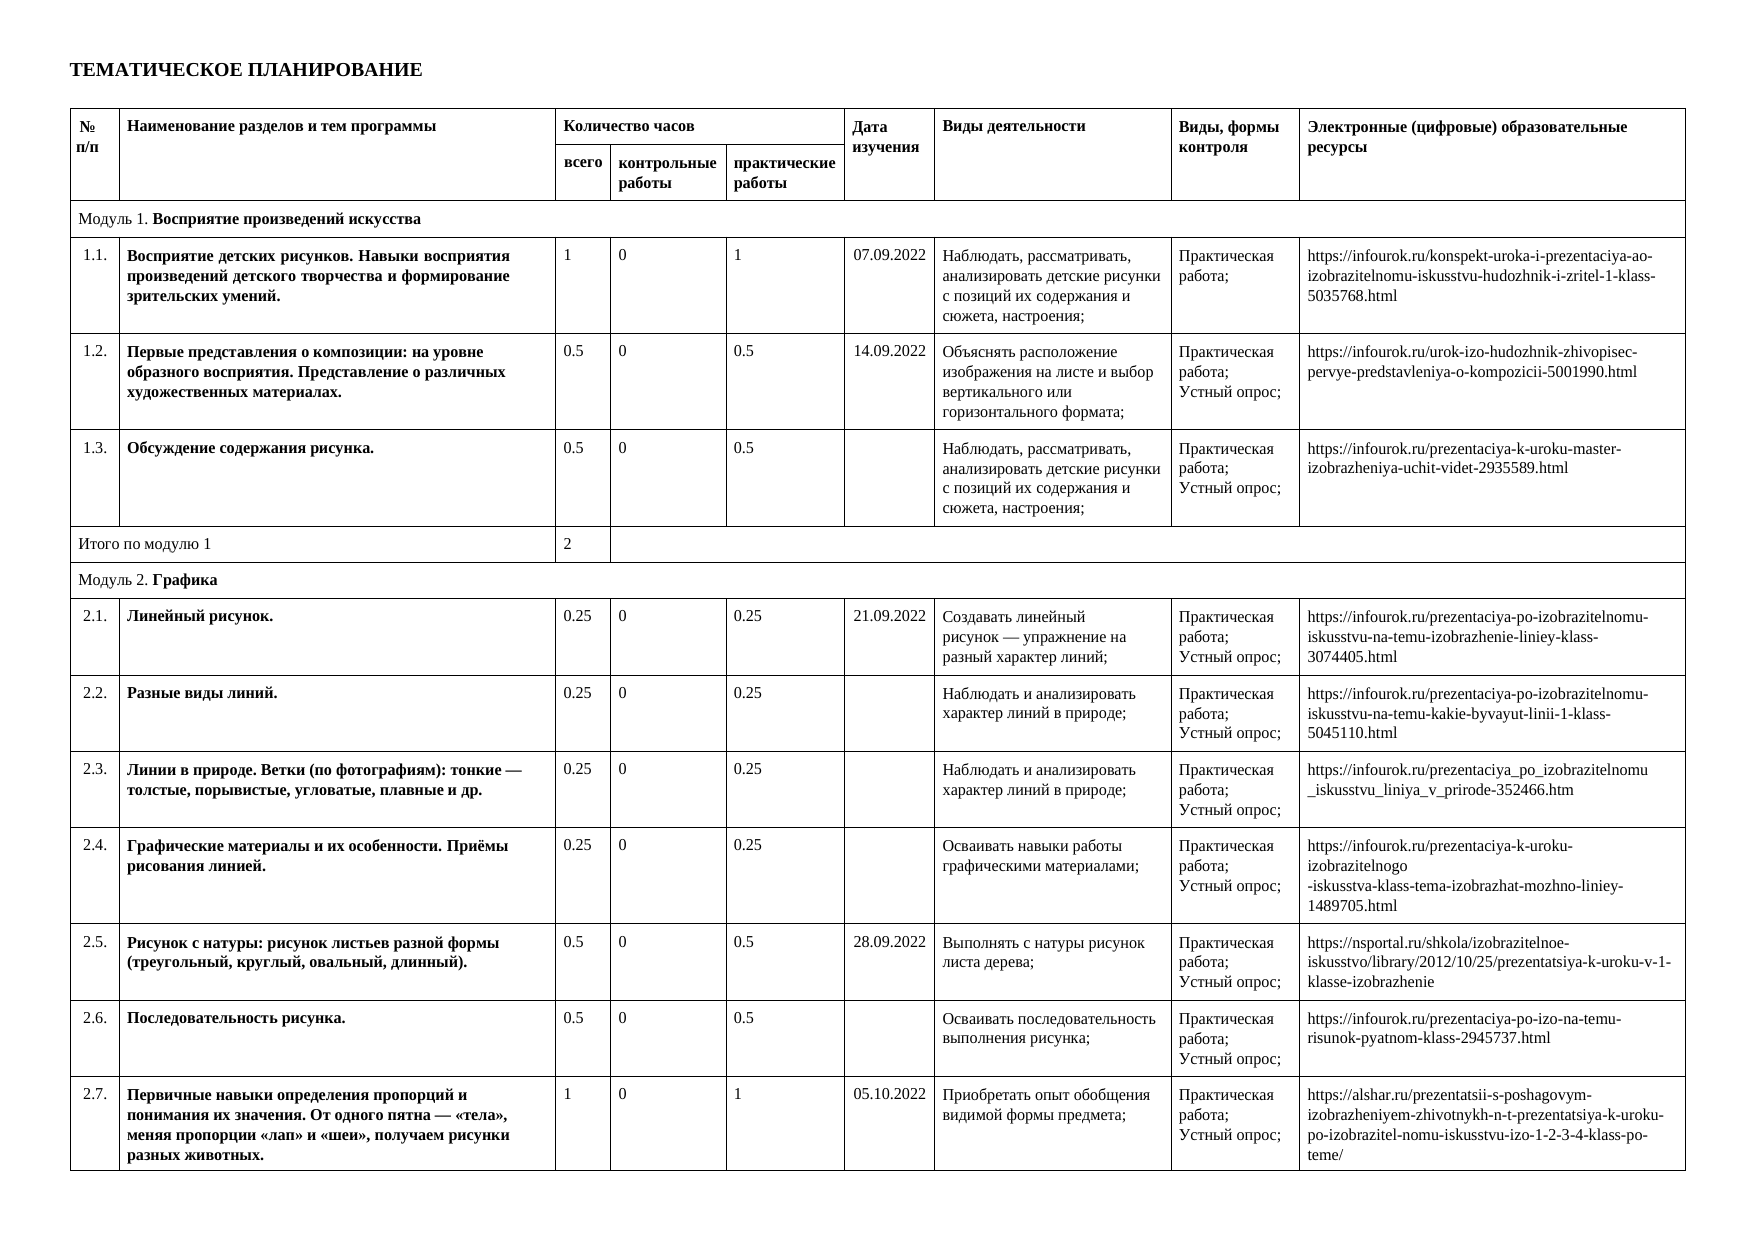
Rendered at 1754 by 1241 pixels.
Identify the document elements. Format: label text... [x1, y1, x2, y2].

table_cell 07.09.2022 [845, 238, 934, 333]
table_cell Создавать линейный рисунок — упражнение на разный характер линий; [935, 599, 1171, 674]
table_cell 14.09.2022 [845, 334, 934, 429]
table_cell 0.25 [727, 676, 844, 751]
table_cell Последовательность рисунка. [120, 1001, 555, 1076]
table_cell 0.25 [727, 828, 844, 923]
table_cell Модуль 2. Графика [71, 563, 1685, 598]
table_cell https://infourok.ru/konspekt-uroka-i-prezentaciya-ao-izobrazitelnomu-iskusstvu-hudozhnik-i-zritel-1-klass-5035768.html [1300, 238, 1685, 333]
table_cell 1.1. [71, 238, 119, 333]
table_cell https://infourok.ru/prezentaciya-po-izobrazitelnomu-iskusstvu-na-temu-izobrazhenie-liniey-klass- 3074405.html [1300, 599, 1685, 674]
table_cell 0.25 [556, 752, 610, 827]
table_cell Практическая работа; Устный опрос; [1172, 1077, 1299, 1170]
table_cell 0 [611, 1001, 726, 1076]
table_cell [845, 676, 934, 751]
table_cell 0.5 [556, 430, 610, 526]
table_cell Практическая работа; Устный опрос; [1172, 752, 1299, 827]
table_cell контрольные работы [611, 145, 726, 200]
table_cell 21.09.2022 [845, 599, 934, 674]
table_header № п/п [71, 109, 119, 200]
table_cell https://infourok.ru/prezentaciya-po-izo-na-temu-risunok-pyatnom-klass-2945737.html [1300, 1001, 1685, 1076]
table_cell 0 [611, 924, 726, 1000]
table_header Дата изучения [845, 109, 934, 200]
table_cell 0 [611, 1077, 726, 1170]
table_cell 1 [727, 1077, 844, 1170]
table_cell https://infourok.ru/prezentaciya-po-izobrazitelnomu-iskusstvu-na-temu-kakie-byvayut-linii-1-klass- 5045110.html [1300, 676, 1685, 751]
table_cell 0 [611, 430, 726, 526]
table_cell Линии в природе. Ветки (по фотографиям): тонкие —толстые, порывистые, угловатые, плавные и др. [120, 752, 555, 827]
table_cell 0.5 [556, 334, 610, 429]
table_cell Первые представления о композиции: на уровне образного восприятия. Представление о различных художественных материалах. [120, 334, 555, 429]
table_cell 0 [611, 752, 726, 827]
table_cell 2 [556, 527, 610, 562]
table_cell 2.5. [71, 924, 119, 1000]
table_cell https://nsportal.ru/shkola/izobrazitelnoe- iskusstvo/library/2012/10/25/prezentatsiya-k-uroku-v-1-klasse-izobrazhenie [1300, 924, 1685, 1000]
table_cell Осваивать последовательность выполнения рисунка; [935, 1001, 1171, 1076]
table_cell [845, 752, 934, 827]
table_cell Осваивать навыки работы графическими материалами; [935, 828, 1171, 923]
table_cell 05.10.2022 [845, 1077, 934, 1170]
table_cell 2.7. [71, 1077, 119, 1170]
table_cell 2.1. [71, 599, 119, 674]
table_cell 1 [727, 238, 844, 333]
table_cell Наблюдать, рассматривать, анализировать детские рисунки с позиций их содержания и сюжета, настроения; [935, 238, 1171, 333]
table_cell 2.6. [71, 1001, 119, 1076]
table_cell 0 [611, 676, 726, 751]
table_cell всего [556, 145, 610, 200]
table_cell 0.25 [556, 599, 610, 674]
table_cell 0 [611, 599, 726, 674]
table_cell Приобретать опыт обобщения видимой формы предмета; [935, 1077, 1171, 1170]
table_cell Объяснять расположение изображения на листе и выбор вертикального или горизонтального формата; [935, 334, 1171, 429]
table_cell 0 [611, 828, 726, 923]
table_cell 2.4. [71, 828, 119, 923]
table_header Электронные (цифровые) образовательные ресурсы [1300, 109, 1685, 200]
table_cell Обсуждение содержания рисунка. [120, 430, 555, 526]
table_cell Первичные навыки определения пропорций и понимания их значения. От одного пятна — «тела», меняя пропорции «лап» и «шеи», получаем рисунки разных животных. [120, 1077, 555, 1170]
table_cell 0.5 [727, 430, 844, 526]
table_cell 0.5 [727, 924, 844, 1000]
table_cell 1 [556, 238, 610, 333]
table_cell Разные виды линий. [120, 676, 555, 751]
table_cell 1.2. [71, 334, 119, 429]
table_header Виды, формы контроля [1172, 109, 1299, 200]
table_cell https://alshar.ru/prezentatsii-s-poshagovym- izobrazheniyem-zhivotnykh-n-t-prezentatsiya-k-uroku-po-izobrazitel-nomu-iskusstvu-izo-1-2-3-4-klass-po-teme/ [1300, 1077, 1685, 1170]
table_cell https://infourok.ru/prezentaciya_po_izobrazitelnomu _iskusstvu_liniya_v_prirode-352466.htm [1300, 752, 1685, 827]
table_cell https://infourok.ru/urok-izo-hudozhnik-zhivopisec-pervye-predstavleniya-o-kompozicii-5001990.html [1300, 334, 1685, 429]
table_cell Итого по модулю 1 [71, 527, 555, 562]
table_header Наименование разделов и тем программы [120, 109, 555, 200]
table_cell [845, 828, 934, 923]
table_cell 2.2. [71, 676, 119, 751]
table_cell Линейный рисунок. [120, 599, 555, 674]
table_cell Модуль 1. Восприятие произведений искусства [71, 201, 1685, 237]
table_cell Практическая работа; Устный опрос; [1172, 828, 1299, 923]
table_cell Практическая работа; Устный опрос; [1172, 676, 1299, 751]
table_cell Рисунок с натуры: рисунок листьев разной формы (треугольный, круглый, овальный, длинный). [120, 924, 555, 1000]
table_cell 2.3. [71, 752, 119, 827]
table_cell 0.25 [727, 599, 844, 674]
text ТЕМАТИЧЕСКОЕ ПЛАНИРОВАНИЕ [69, 59, 1687, 81]
table_cell [611, 527, 1685, 562]
table_cell Практическая работа; Устный опрос; [1172, 1001, 1299, 1076]
table_cell Восприятие детских рисунков. Навыки восприятия произведений детского творчества и формирование зрительских умений. [120, 238, 555, 333]
table_cell Наблюдать и анализировать характер линий в природе; [935, 676, 1171, 751]
table_cell https://infourok.ru/prezentaciya-k-uroku- izobrazitelnogo -iskusstva-klass-tema-izobrazhat-mozhno-liniey-1489705.html [1300, 828, 1685, 923]
table_cell [845, 1001, 934, 1076]
table_cell Практическая работа; Устный опрос; [1172, 599, 1299, 674]
table_cell практические работы [727, 145, 844, 200]
table_cell 1.3. [71, 430, 119, 526]
table_cell Практическая работа; Устный опрос; [1172, 334, 1299, 429]
table_cell Графические материалы и их особенности. Приёмы рисования линией. [120, 828, 555, 923]
table_cell 0 [611, 334, 726, 429]
table_cell Практическая работа; Устный опрос; [1172, 430, 1299, 526]
table_cell 0.5 [556, 924, 610, 1000]
table_cell [845, 430, 934, 526]
table_header Количество часов [556, 109, 844, 144]
table_cell https://infourok.ru/prezentaciya-k-uroku-master-izobrazheniya-uchit-videt-2935589.html [1300, 430, 1685, 526]
table_cell Наблюдать, рассматривать, анализировать детские рисунки с позиций их содержания и сюжета, настроения; [935, 430, 1171, 526]
table_cell Практическая работа; Устный опрос; [1172, 924, 1299, 1000]
table_cell 28.09.2022 [845, 924, 934, 1000]
table_cell 0.25 [727, 752, 844, 827]
table_cell Выполнять с натуры рисунок листа дерева; [935, 924, 1171, 1000]
table_cell 0.5 [727, 334, 844, 429]
table_cell Наблюдать и анализировать характер линий в природе; [935, 752, 1171, 827]
table_cell 0 [611, 238, 726, 333]
table_cell 1 [556, 1077, 610, 1170]
table_cell Практическая работа; [1172, 238, 1299, 333]
table_cell 0.25 [556, 676, 610, 751]
table_cell 0.25 [556, 828, 610, 923]
table_header Виды деятельности [935, 109, 1171, 200]
table_cell 0.5 [556, 1001, 610, 1076]
table_cell 0.5 [727, 1001, 844, 1076]
